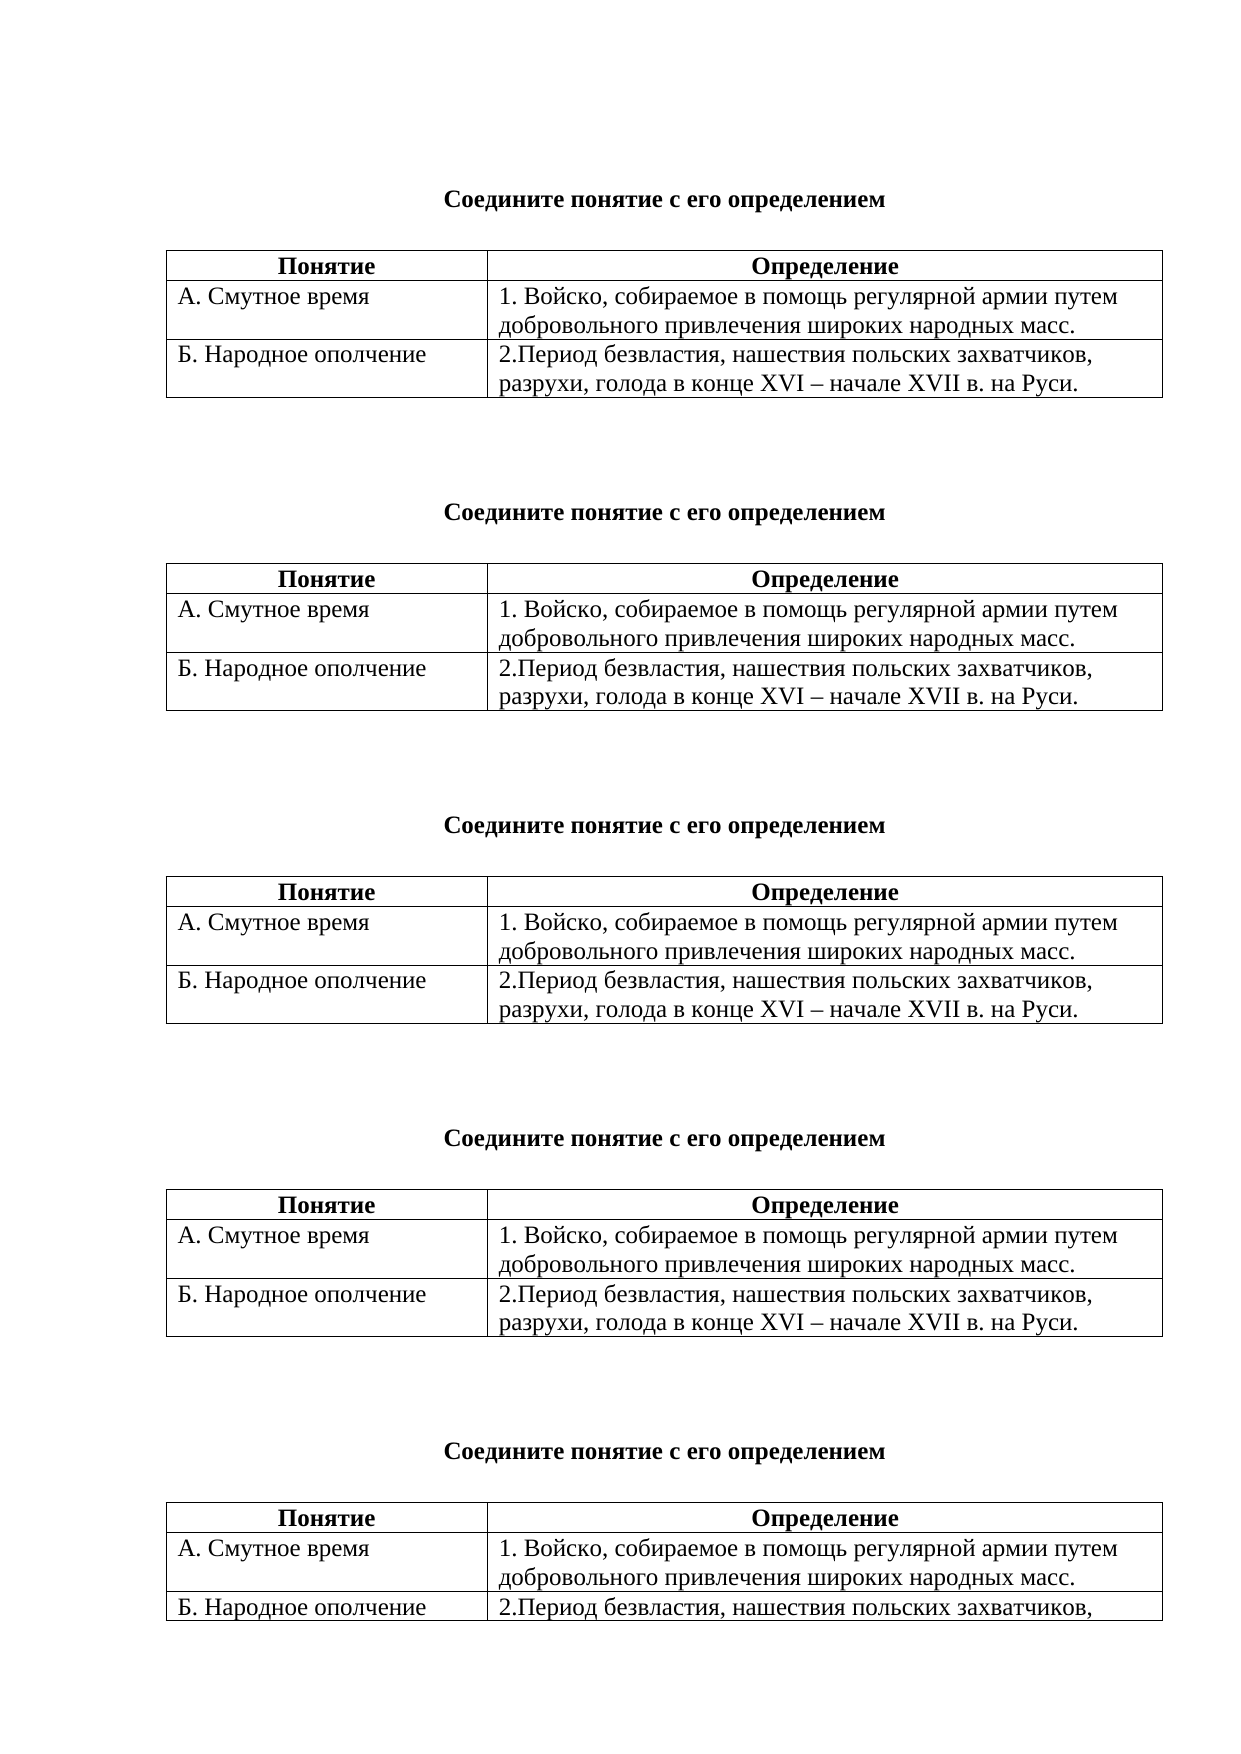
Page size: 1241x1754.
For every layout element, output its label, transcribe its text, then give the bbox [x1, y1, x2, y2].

table_cell 1. Войско, собираемое в помощь регулярной армии путем добровольного привлечения широких народных масс. [488, 1533, 1162, 1591]
table_header Понятие [167, 1503, 487, 1532]
table_cell 2.Период безвластия, нашествия польских захватчиков, разрухи, голода в конце XVI – начале XVII в. на Руси. [488, 653, 1162, 710]
table_header Определение [488, 564, 1162, 593]
text Соедините понятие с его определением [177, 497, 1152, 526]
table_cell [488, 1592, 1162, 1620]
table_cell Б. Народное ополчение [167, 966, 487, 1023]
text Соедините понятие с его определением [177, 184, 1152, 213]
table_cell А. Смутное время [167, 281, 487, 338]
table_cell 1. Войско, собираемое в помощь регулярной армии путем добровольного привлечения широких народных масс. [488, 594, 1162, 652]
table_cell А. Смутное время [167, 1220, 487, 1278]
table_cell Б. Народное ополчение [167, 653, 487, 710]
table_header Определение [488, 1190, 1162, 1219]
table_cell 1. Войско, собираемое в помощь регулярной армии путем добровольного привлечения широких народных масс. [488, 1220, 1162, 1278]
table_cell А. Смутное время [167, 594, 487, 652]
table_cell Б. Народное ополчение [167, 340, 487, 397]
table_cell 2.Период безвластия, нашествия польских захватчиков, разрухи, голода в конце XVI – начале XVII в. на Руси. [488, 340, 1162, 397]
table_cell 1. Войско, собираемое в помощь регулярной армии путем добровольного привлечения широких народных масс. [488, 907, 1162, 964]
table_header Определение [488, 877, 1162, 906]
text Соедините понятие с его определением [177, 810, 1152, 839]
table_header Определение [488, 1503, 1162, 1532]
table_cell Б. Народное ополчение [167, 1279, 487, 1336]
table_cell А. Смутное время [167, 1533, 487, 1591]
text Соедините понятие с его определением [177, 1436, 1152, 1465]
table_header Определение [488, 251, 1162, 280]
table_header Понятие [167, 564, 487, 593]
table_cell 2.Период безвластия, нашествия польских захватчиков, разрухи, голода в конце XVI – начале XVII в. на Руси. [488, 966, 1162, 1023]
table_header Понятие [167, 1190, 487, 1219]
text Соедините понятие с его определением [177, 1123, 1152, 1152]
table_header Понятие [167, 877, 487, 906]
table_header Понятие [167, 251, 487, 280]
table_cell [167, 1592, 487, 1620]
table_cell 1. Войско, собираемое в помощь регулярной армии путем добровольного привлечения широких народных масс. [488, 281, 1162, 338]
table_cell А. Смутное время [167, 907, 487, 964]
table_cell 2.Период безвластия, нашествия польских захватчиков, разрухи, голода в конце XVI – начале XVII в. на Руси. [488, 1279, 1162, 1336]
